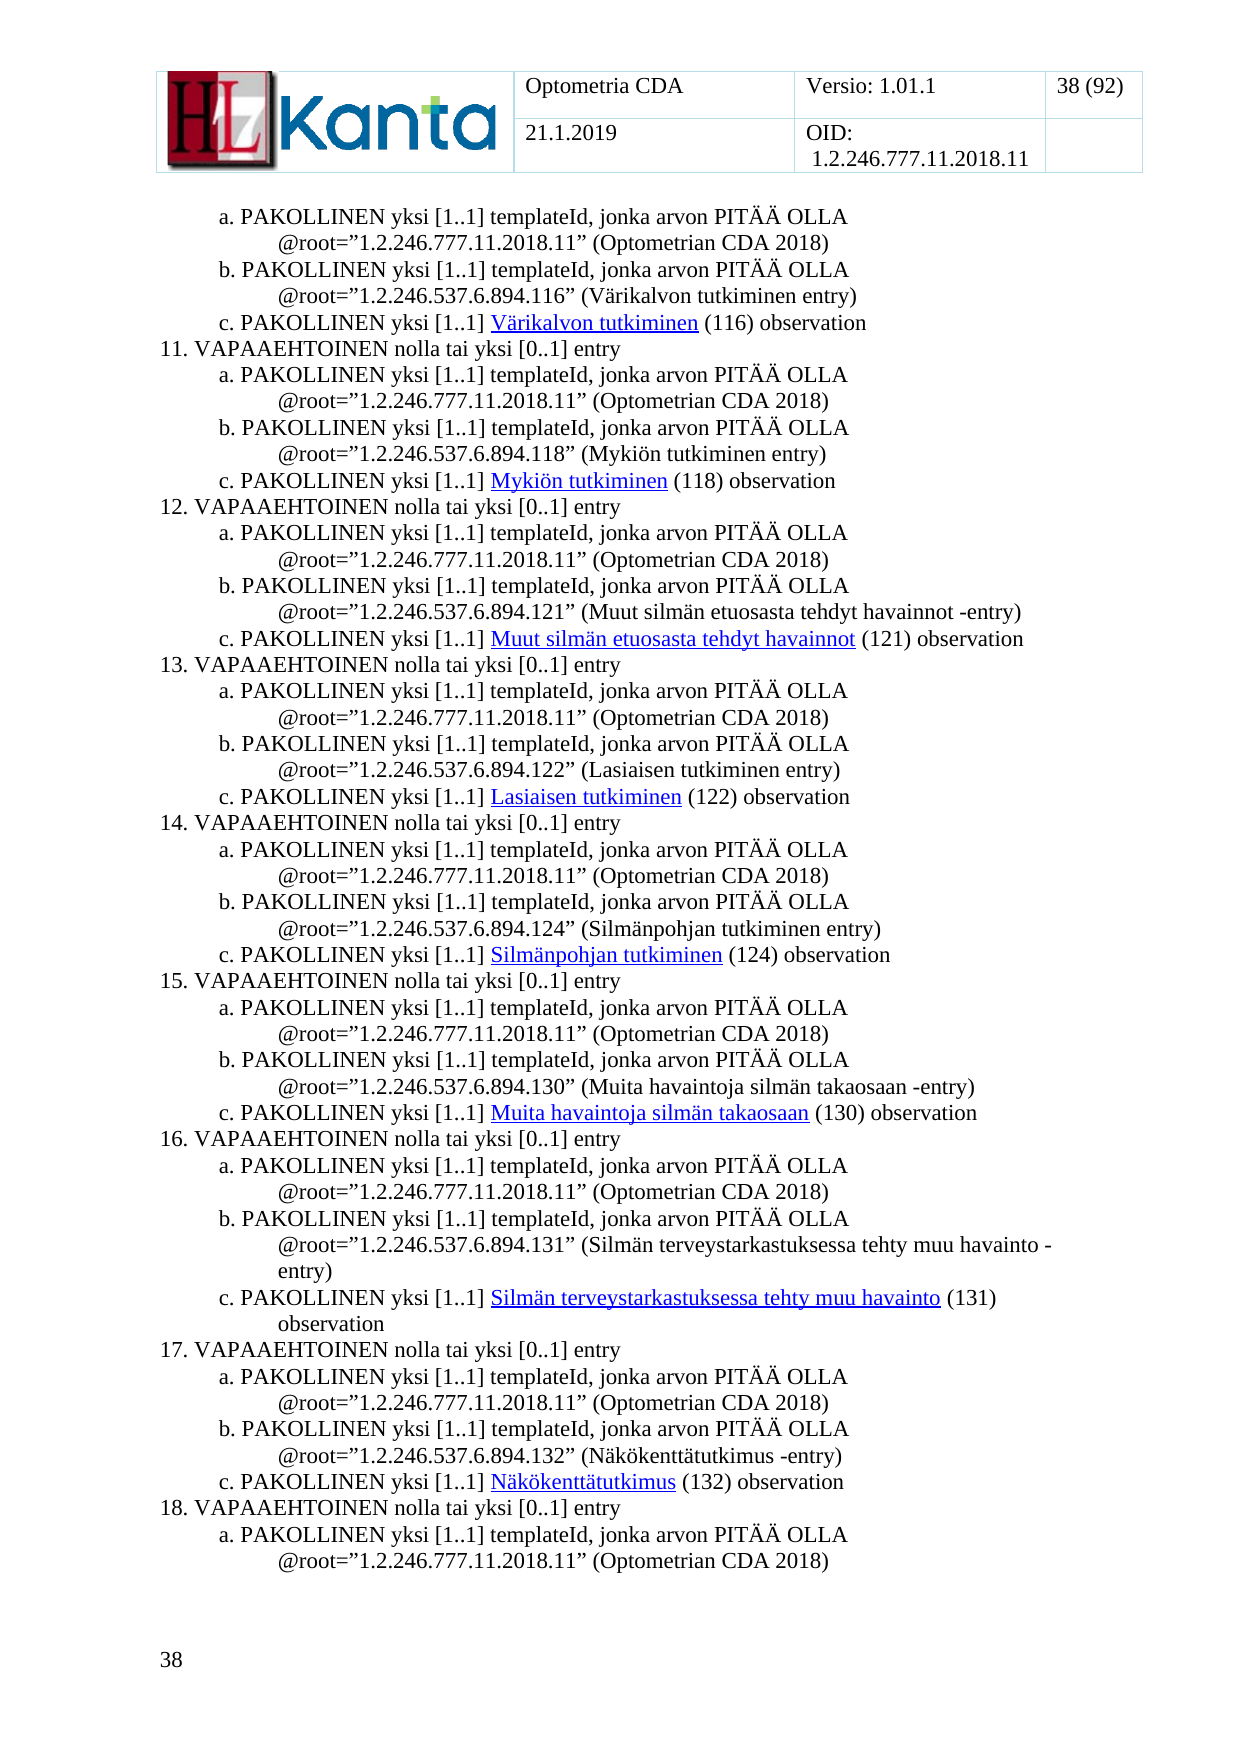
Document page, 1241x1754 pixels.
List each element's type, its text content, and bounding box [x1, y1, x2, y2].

text c. PAKOLLINEN yksi [1..1] Silmänpohjan tutkiminen (124) observation [218, 941, 1081, 967]
text 13. VAPAAEHTOINEN nolla tai yksi [0..1] entry [159, 651, 1081, 677]
text b. PAKOLLINEN yksi [1..1] templateId, jonka arvon PITÄÄ OLLA @root=”1.2.246.537.6.894.121” (Muut silmän etuosasta tehdyt havainnot -entry) [218, 572, 1081, 625]
text 18. VAPAAEHTOINEN nolla tai yksi [0..1] entry [159, 1494, 1081, 1521]
text a. PAKOLLINEN yksi [1..1] templateId, jonka arvon PITÄÄ OLLA @root=”1.2.246.777.11.2018.11” (Optometrian CDA 2018) [218, 519, 1081, 572]
text c. PAKOLLINEN yksi [1..1] Mykiön tutkiminen (118) observation [218, 467, 1081, 493]
picture [281, 96, 496, 150]
text b. PAKOLLINEN yksi [1..1] templateId, jonka arvon PITÄÄ OLLA @root=”1.2.246.537.6.894.116” (Värikalvon tutkiminen entry) [218, 256, 1081, 308]
text a. PAKOLLINEN yksi [1..1] templateId, jonka arvon PITÄÄ OLLA @root=”1.2.246.777.11.2018.11” (Optometrian CDA 2018) [218, 361, 1081, 414]
text b. PAKOLLINEN yksi [1..1] templateId, jonka arvon PITÄÄ OLLA @root=”1.2.246.537.6.894.131” (Silmän terveystarkastuksessa tehty muu havainto -entry) [218, 1204, 1081, 1284]
text 16. VAPAAEHTOINEN nolla tai yksi [0..1] entry [159, 1126, 1081, 1152]
text b. PAKOLLINEN yksi [1..1] templateId, jonka arvon PITÄÄ OLLA @root=”1.2.246.537.6.894.122” (Lasiaisen tutkiminen entry) [218, 730, 1081, 783]
text a. PAKOLLINEN yksi [1..1] templateId, jonka arvon PITÄÄ OLLA @root=”1.2.246.777.11.2018.11” (Optometrian CDA 2018) [218, 1521, 1081, 1573]
text b. PAKOLLINEN yksi [1..1] templateId, jonka arvon PITÄÄ OLLA @root=”1.2.246.537.6.894.132” (Näkökenttätutkimus -entry) [218, 1415, 1081, 1468]
text c. PAKOLLINEN yksi [1..1] Lasiaisen tutkiminen (122) observation [218, 783, 1081, 809]
text b. PAKOLLINEN yksi [1..1] templateId, jonka arvon PITÄÄ OLLA @root=”1.2.246.537.6.894.130” (Muita havaintoja silmän takaosaan -entry) [218, 1046, 1081, 1099]
text 15. VAPAAEHTOINEN nolla tai yksi [0..1] entry [159, 967, 1081, 994]
text 14. VAPAAEHTOINEN nolla tai yksi [0..1] entry [159, 809, 1081, 836]
text a. PAKOLLINEN yksi [1..1] templateId, jonka arvon PITÄÄ OLLA @root=”1.2.246.777.11.2018.11” (Optometrian CDA 2018) [218, 836, 1081, 888]
text c. PAKOLLINEN yksi [1..1] Muita havaintoja silmän takaosaan (130) observation [218, 1099, 1081, 1126]
text a. PAKOLLINEN yksi [1..1] templateId, jonka arvon PITÄÄ OLLA @root=”1.2.246.777.11.2018.11” (Optometrian CDA 2018) [218, 1152, 1081, 1204]
text a. PAKOLLINEN yksi [1..1] templateId, jonka arvon PITÄÄ OLLA @root=”1.2.246.777.11.2018.11” (Optometrian CDA 2018) [218, 203, 1081, 256]
text a. PAKOLLINEN yksi [1..1] templateId, jonka arvon PITÄÄ OLLA @root=”1.2.246.777.11.2018.11” (Optometrian CDA 2018) [218, 1363, 1081, 1415]
text 12. VAPAAEHTOINEN nolla tai yksi [0..1] entry [159, 493, 1081, 519]
text c. PAKOLLINEN yksi [1..1] Silmän terveystarkastuksessa tehty muu havainto (131) observation [218, 1284, 1081, 1336]
picture [167, 71, 279, 171]
text b. PAKOLLINEN yksi [1..1] templateId, jonka arvon PITÄÄ OLLA @root=”1.2.246.537.6.894.124” (Silmänpohjan tutkiminen entry) [218, 888, 1081, 941]
text a. PAKOLLINEN yksi [1..1] templateId, jonka arvon PITÄÄ OLLA @root=”1.2.246.777.11.2018.11” (Optometrian CDA 2018) [218, 994, 1081, 1046]
text c. PAKOLLINEN yksi [1..1] Värikalvon tutkiminen (116) observation [218, 308, 1081, 335]
text c. PAKOLLINEN yksi [1..1] Näkökenttätutkimus (132) observation [218, 1468, 1081, 1494]
text a. PAKOLLINEN yksi [1..1] templateId, jonka arvon PITÄÄ OLLA @root=”1.2.246.777.11.2018.11” (Optometrian CDA 2018) [218, 677, 1081, 730]
text 11. VAPAAEHTOINEN nolla tai yksi [0..1] entry [159, 335, 1081, 361]
text c. PAKOLLINEN yksi [1..1] Muut silmän etuosasta tehdyt havainnot (121) observation [218, 625, 1081, 651]
text b. PAKOLLINEN yksi [1..1] templateId, jonka arvon PITÄÄ OLLA @root=”1.2.246.537.6.894.118” (Mykiön tutkiminen entry) [218, 414, 1081, 467]
text 17. VAPAAEHTOINEN nolla tai yksi [0..1] entry [159, 1336, 1081, 1363]
